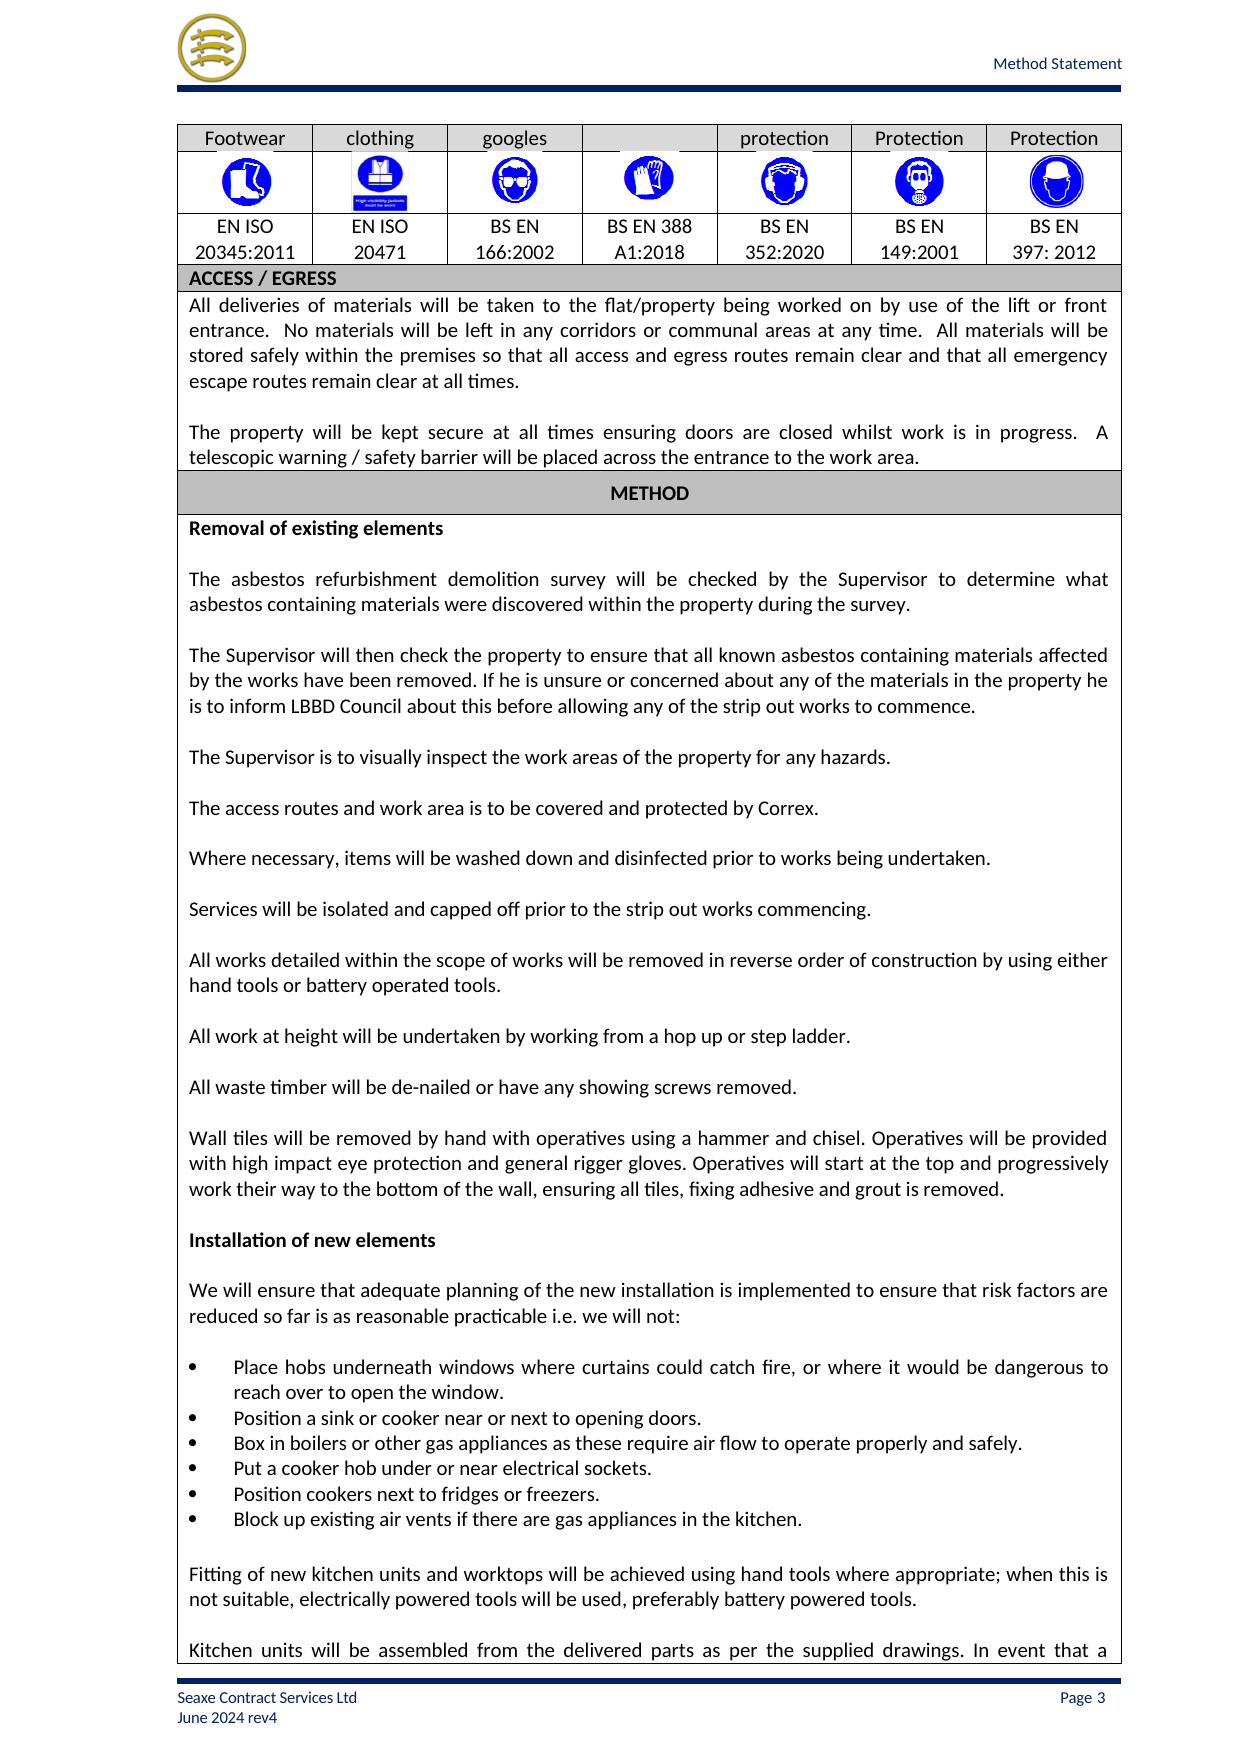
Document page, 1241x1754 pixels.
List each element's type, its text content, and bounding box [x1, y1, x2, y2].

table_cell BS EN 166:2002 [448, 214, 582, 264]
table_cell Ear protection [718, 125, 851, 151]
table_cell Safety googles [448, 125, 582, 151]
picture [1029, 155, 1084, 208]
table_cell [852, 152, 986, 212]
table_cell [448, 152, 582, 212]
table_cell [987, 152, 1121, 212]
table_cell EN ISO 20345:2011 [178, 214, 312, 264]
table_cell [852, 125, 986, 151]
picture [351, 151, 409, 213]
table_cell METHOD [178, 471, 1121, 514]
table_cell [313, 125, 447, 151]
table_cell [178, 515, 1121, 1663]
table_cell [718, 152, 851, 212]
table_cell Gloves [583, 125, 717, 151]
table_cell [583, 152, 717, 212]
table_cell Safety Footwear [178, 125, 312, 151]
table_cell [409, 152, 447, 212]
table_cell [178, 152, 312, 212]
table_cell BS EN 149:2001 [852, 214, 986, 264]
table_cell [313, 152, 351, 212]
table_cell Head Protection [987, 125, 1121, 151]
table_cell BS EN 352:2020 [718, 214, 851, 264]
table_cell BS EN 397: 2012 [987, 214, 1121, 264]
table_cell ACCESS / EGRESS [178, 265, 1121, 291]
table_cell All deliveries of materials will be taken to the flat/property being worked on by use of the lift or front entrance. No materials will be left in any corridors or communal areas at any time. All materials will be stored safely within the premises so that all access and egress routes remain clear and that all emergency escape routes remain clear at all times. The property will be kept secure at all times ensuring doors are closed whilst work is in progress. A telescopic warning / safety barrier will be placed across the entrance to the work area. [178, 292, 1121, 470]
table_cell EN ISO 20471 [313, 214, 447, 264]
table_cell BS EN 388 A1:2018 [583, 214, 717, 264]
picture [177, 13, 247, 83]
